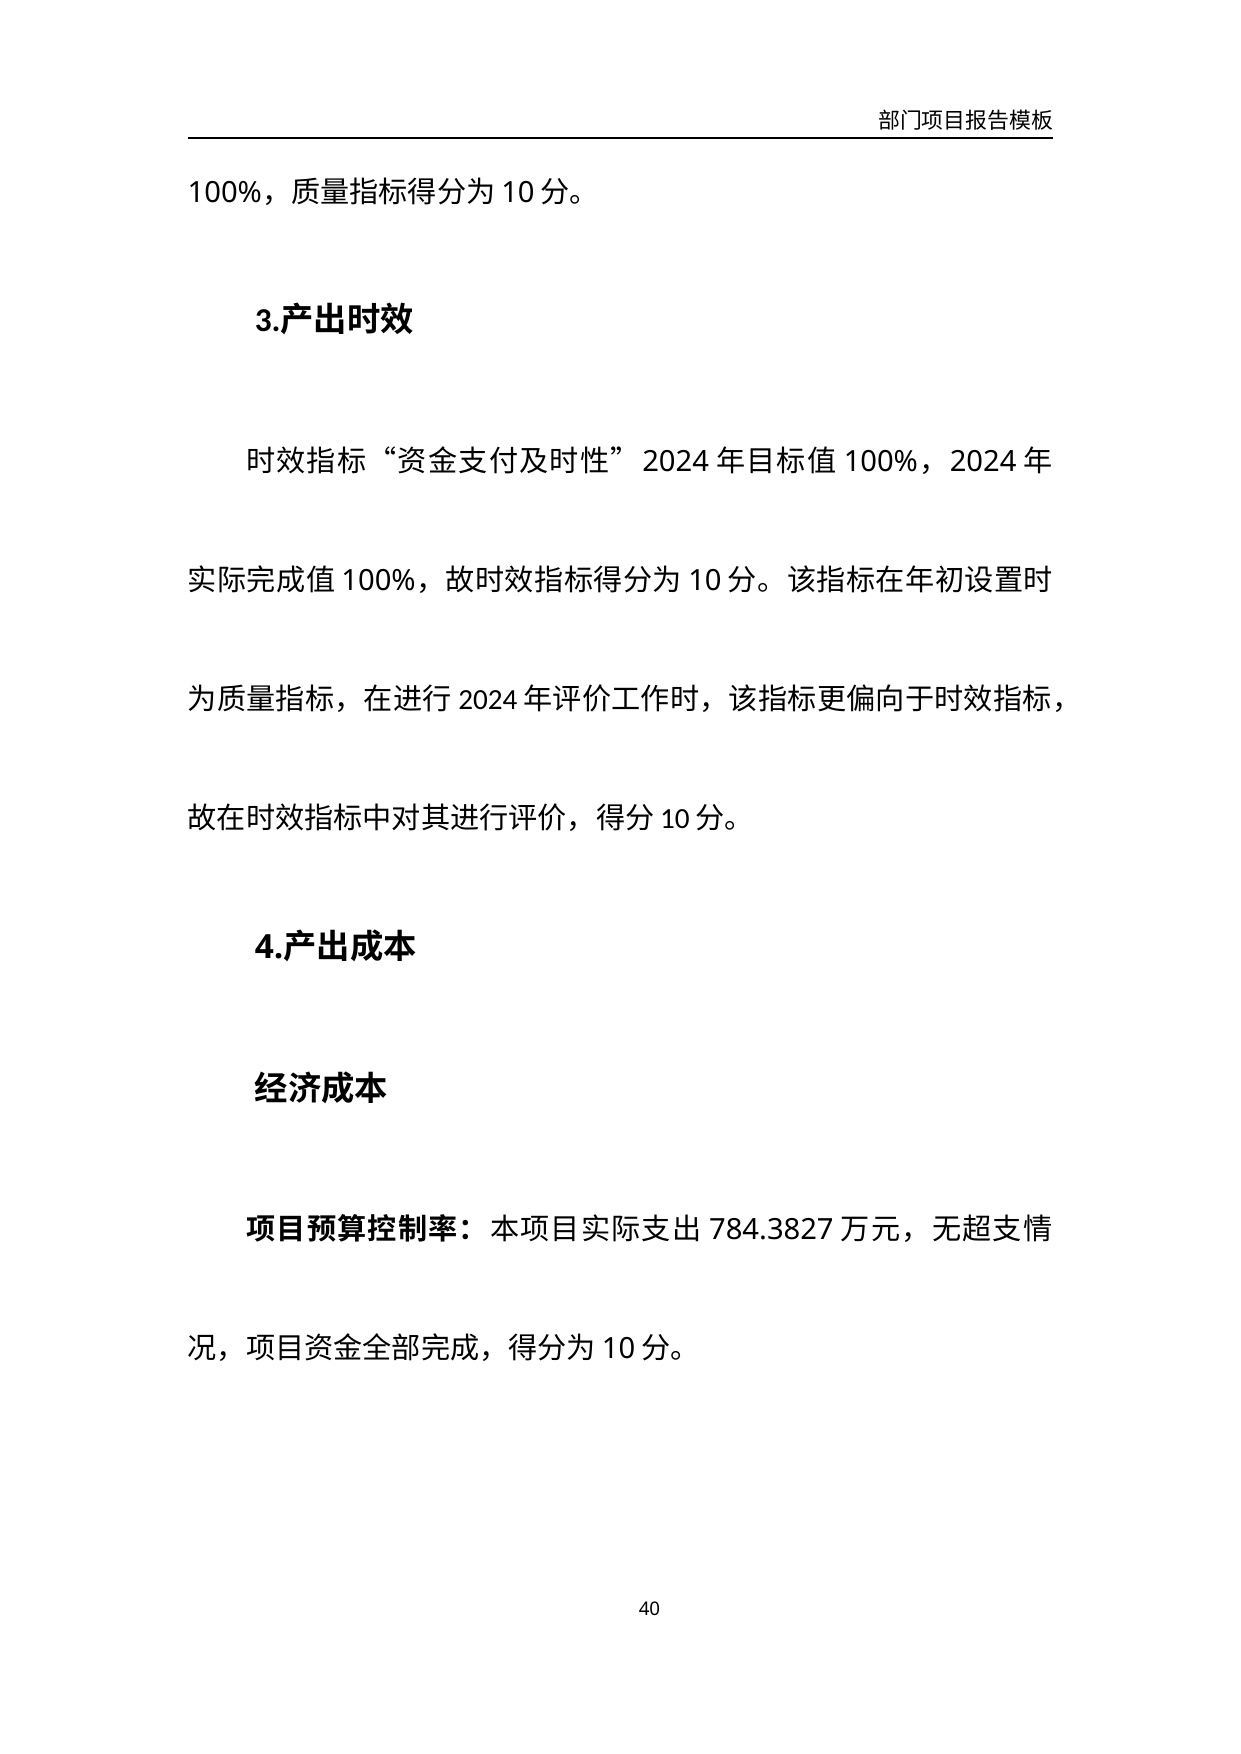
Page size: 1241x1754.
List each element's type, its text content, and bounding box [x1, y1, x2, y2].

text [187, 150, 1053, 229]
subtitle 经济成本 [187, 1046, 1053, 1125]
text 项目预算控制率：本项目实际支出784.3827万元，无超支情况，项目资金全部完成，得分为10分。 [187, 1187, 1053, 1386]
text 时效指标“资金支付及时性”2024年目标值100%，2024年实际完成值100%，故时效指标得分为10分。该指标在年初设置时为质量指标，在进行2024年评价工作时，该指标更偏向于时效指标，故在时效指标中对其进行评价，得分10分。 [187, 419, 1053, 856]
subtitle 4.产出成本 [187, 904, 1053, 983]
subtitle 3.产出时效 [187, 278, 1053, 357]
